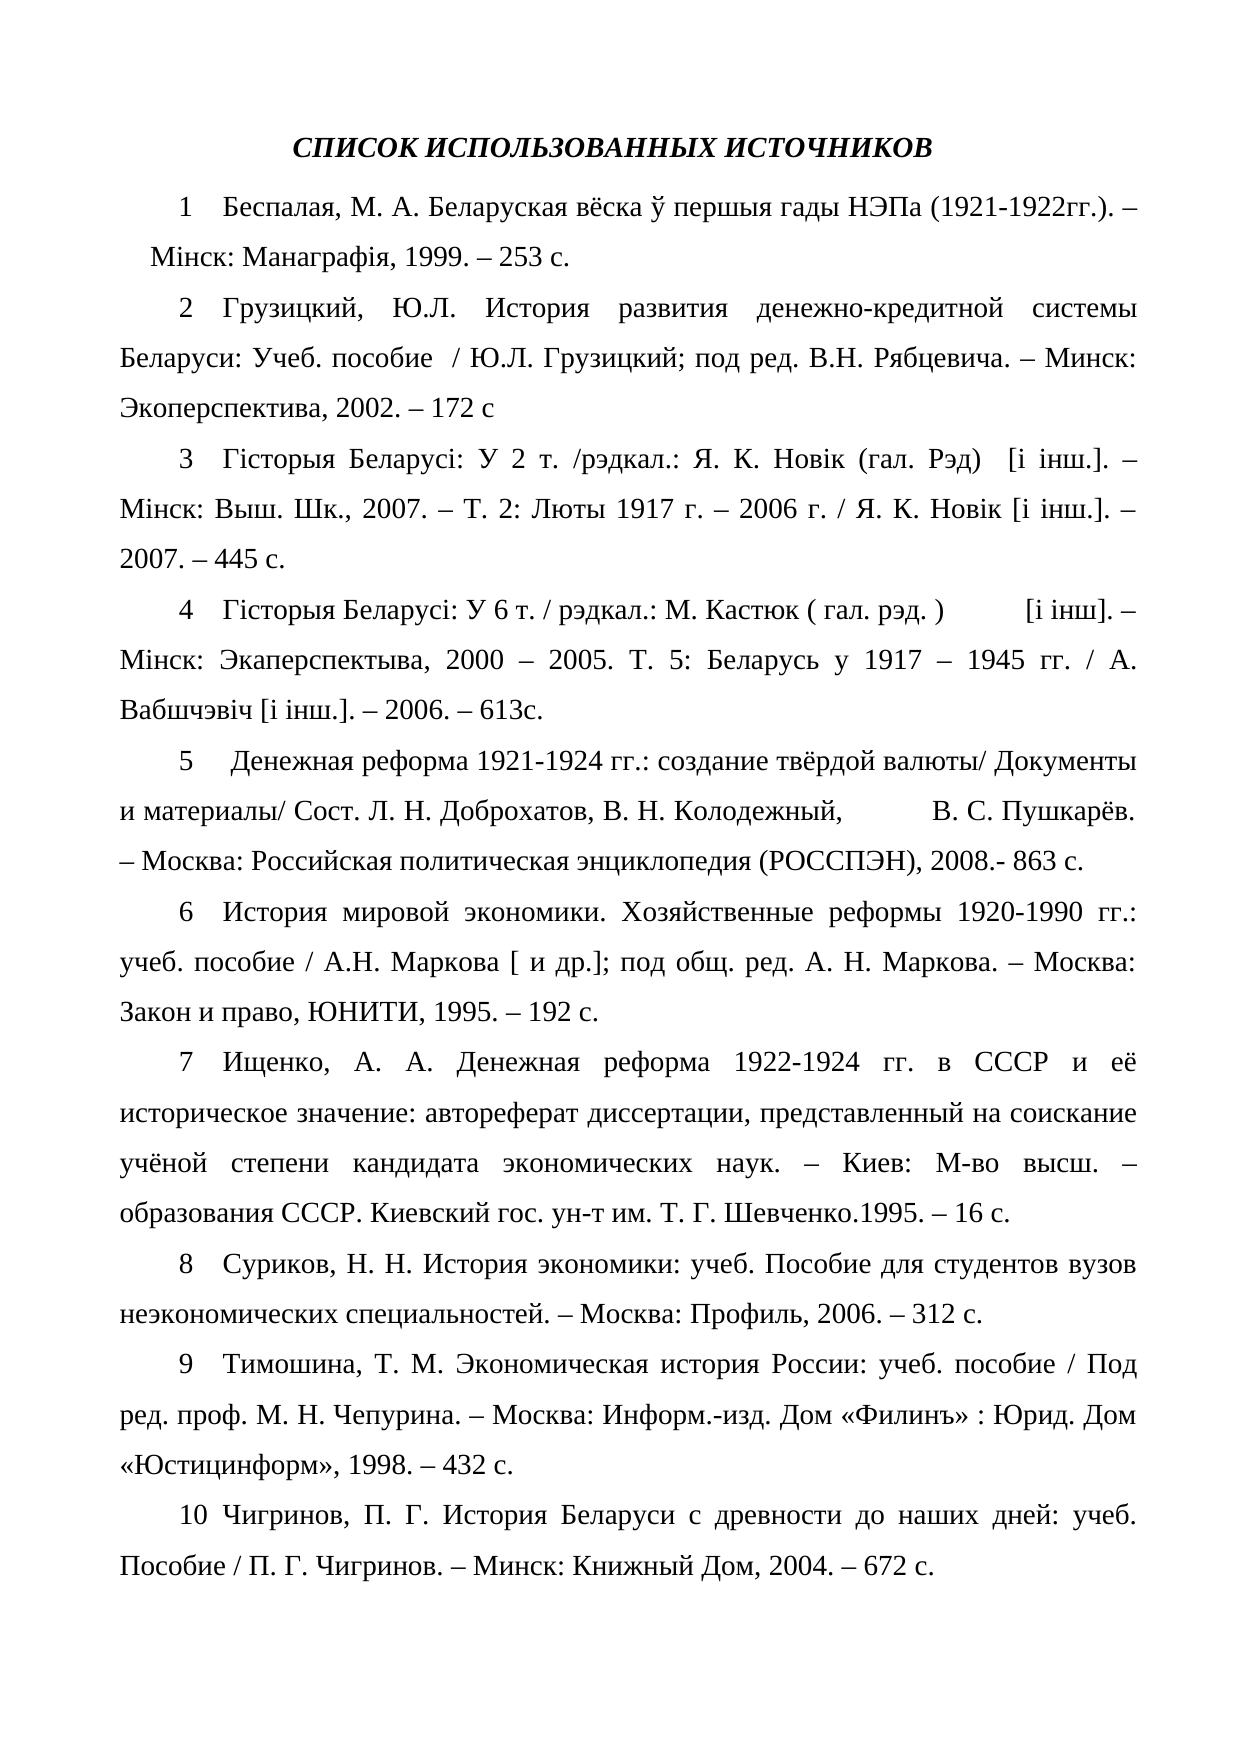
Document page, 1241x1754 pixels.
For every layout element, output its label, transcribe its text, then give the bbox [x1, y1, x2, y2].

list Ищенко, А. А. Денежная реформа 1922-1924 гг. в СССР и её историческое значение: автореферат диссертации, представленный на соискание учёной степени кандидата экономических наук. – Киев: М-во высш. – образования СССР. Киевский гос. ун-т им. Т. Г. Шевченко.1995. – 16 с. [119, 1044, 1138, 1229]
list Беспалая, М. А. Беларуская вёска ў першыя гады НЭПа (1921-1922гг.). – Мінск: Манаграфія, 1999. – 253 с. [150, 189, 1138, 273]
list Гісторыя Беларусі: У 2 т. /рэдкал.: Я. К. Новік (гал. Рэд) [і інш.]. – Мінск: Выш. Шк., 2007. – Т. 2: Люты 1917 г. – 2006 г. / Я. К. Новік [і інш.]. – 2007. – 445 с. [119, 441, 1138, 575]
list Грузицкий, Ю.Л. История развития денежно-кредитной системы Беларуси: Учеб. пособие / Ю.Л. Грузицкий; под ред. В.Н. Рябцевича. – Минск: Экоперспектива, 2002. – 172 с [119, 290, 1138, 424]
list История мировой экономики. Хозяйственные реформы 1920-1990 гг.: учеб. пособие / А.Н. Маркова [ и др.]; под общ. ред. А. Н. Маркова. – Москва: Закон и право, ЮНИТИ, 1995. – 192 с. [119, 894, 1138, 1028]
list Чигринов, П. Г. История Беларуси с древности до наших дней: учеб. Пособие / П. Г. Чигринов. – Минск: Книжный Дом, 2004. – 672 с. [119, 1497, 1138, 1581]
text СПИСОК ИСПОЛЬЗОВАННЫХ ИСТОЧНИКОВ [75, 130, 1151, 163]
list Гісторыя Беларусі: У 6 т. / рэдкал.: М. Кастюк ( гал. рэд. ) [і інш]. – Мінск: Экаперспектыва, 2000 – 2005. Т. 5: Беларусь у 1917 – 1945 гг. / А. Вабшчэвіч [і інш.]. – 2006. – 613с. [119, 592, 1138, 726]
list Суриков, Н. Н. История экономики: учеб. Пособие для студентов вузов неэкономических специальностей. – Москва: Профиль, 2006. – 312 с. [119, 1246, 1138, 1330]
list Тимошина, Т. М. Экономическая история России: учеб. пособие / Под ред. проф. М. Н. Чепурина. – Москва: Информ.-изд. Дом «Филинъ» : Юрид. Дом «Юстицинформ», 1998. – 432 с. [119, 1346, 1138, 1481]
list Денежная реформа 1921-1924 гг.: создание твёрдой валюты/ Документы и материалы/ Сост. Л. Н. Доброхатов, В. Н. Колодежный, В. С. Пушкарёв. – Москва: Российская политическая энциклопедия (РОССПЭН), 2008.- 863 с. [119, 743, 1138, 877]
